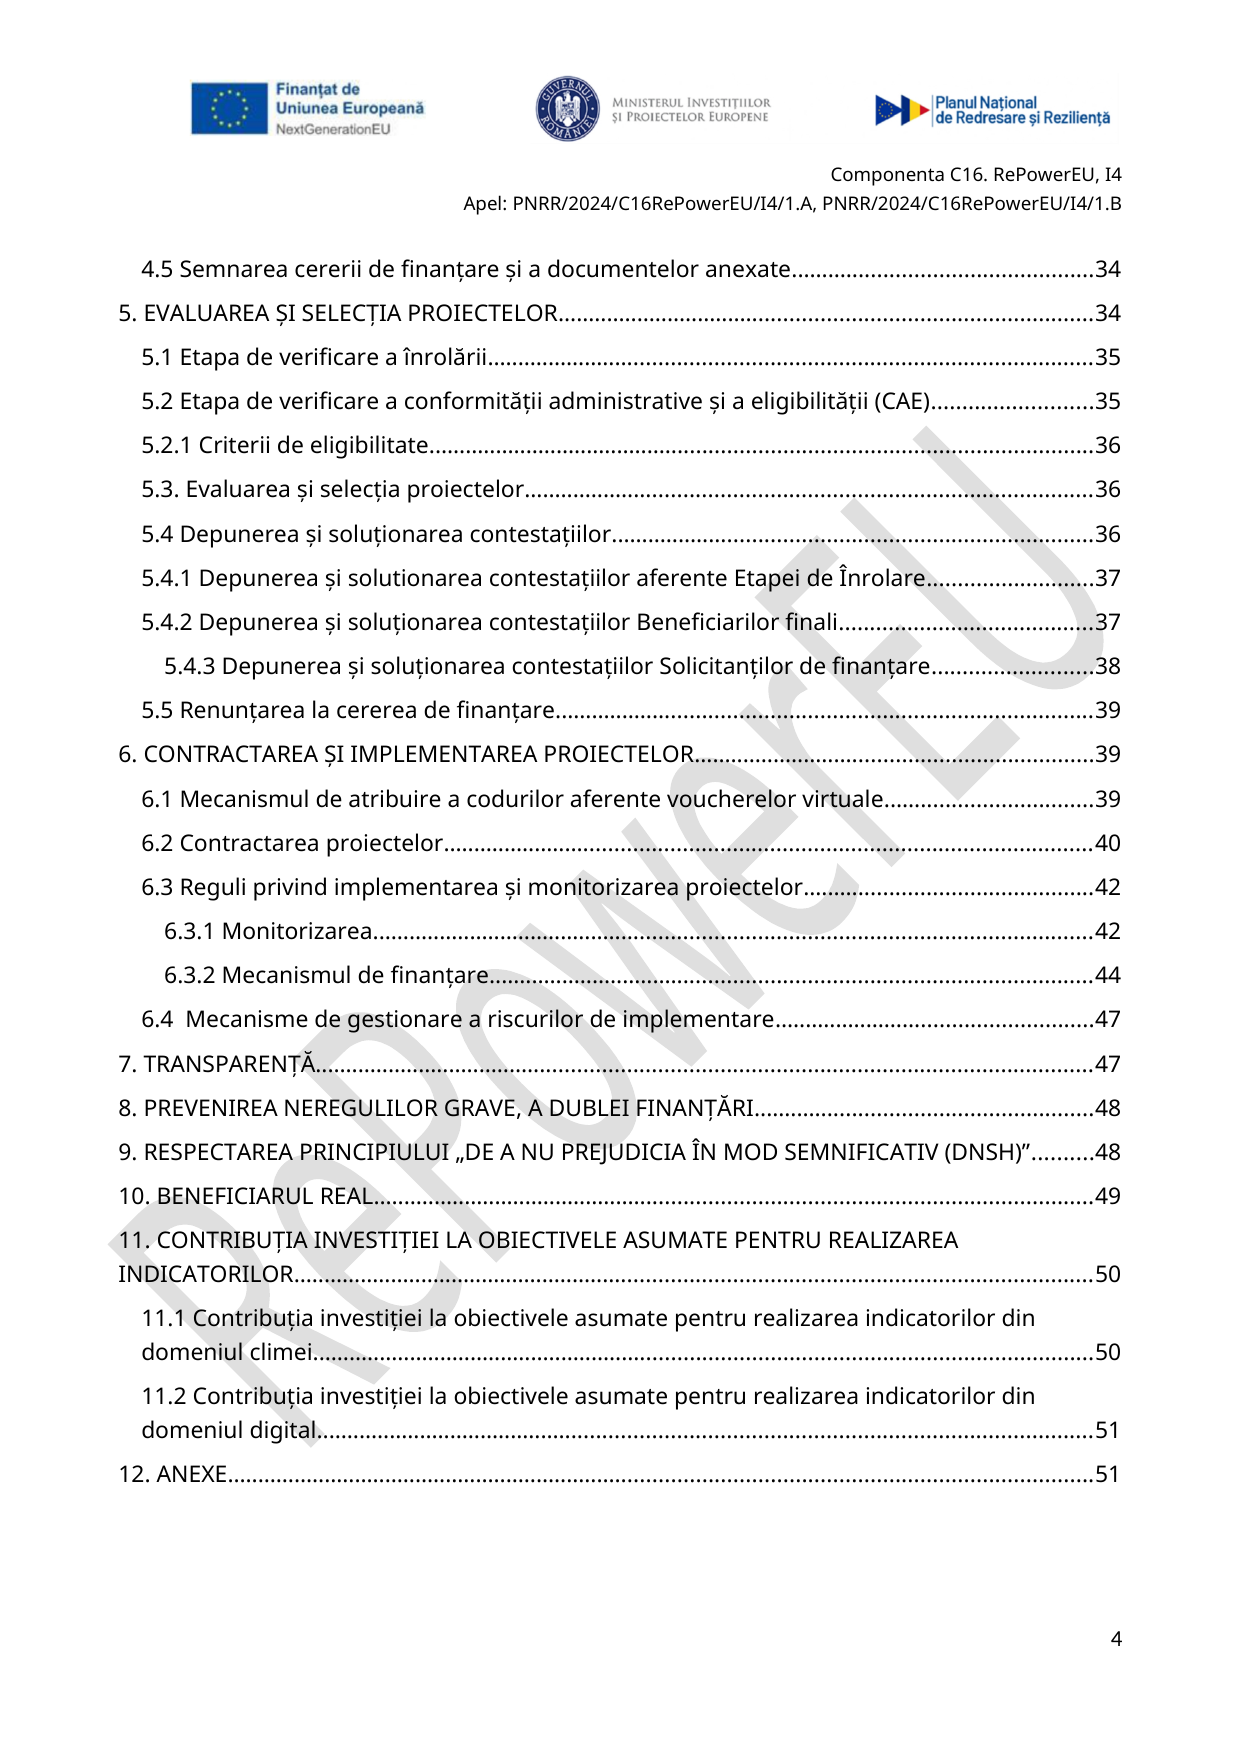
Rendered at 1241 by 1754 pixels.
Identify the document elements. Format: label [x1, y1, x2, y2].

picture [182, 73, 1123, 157]
